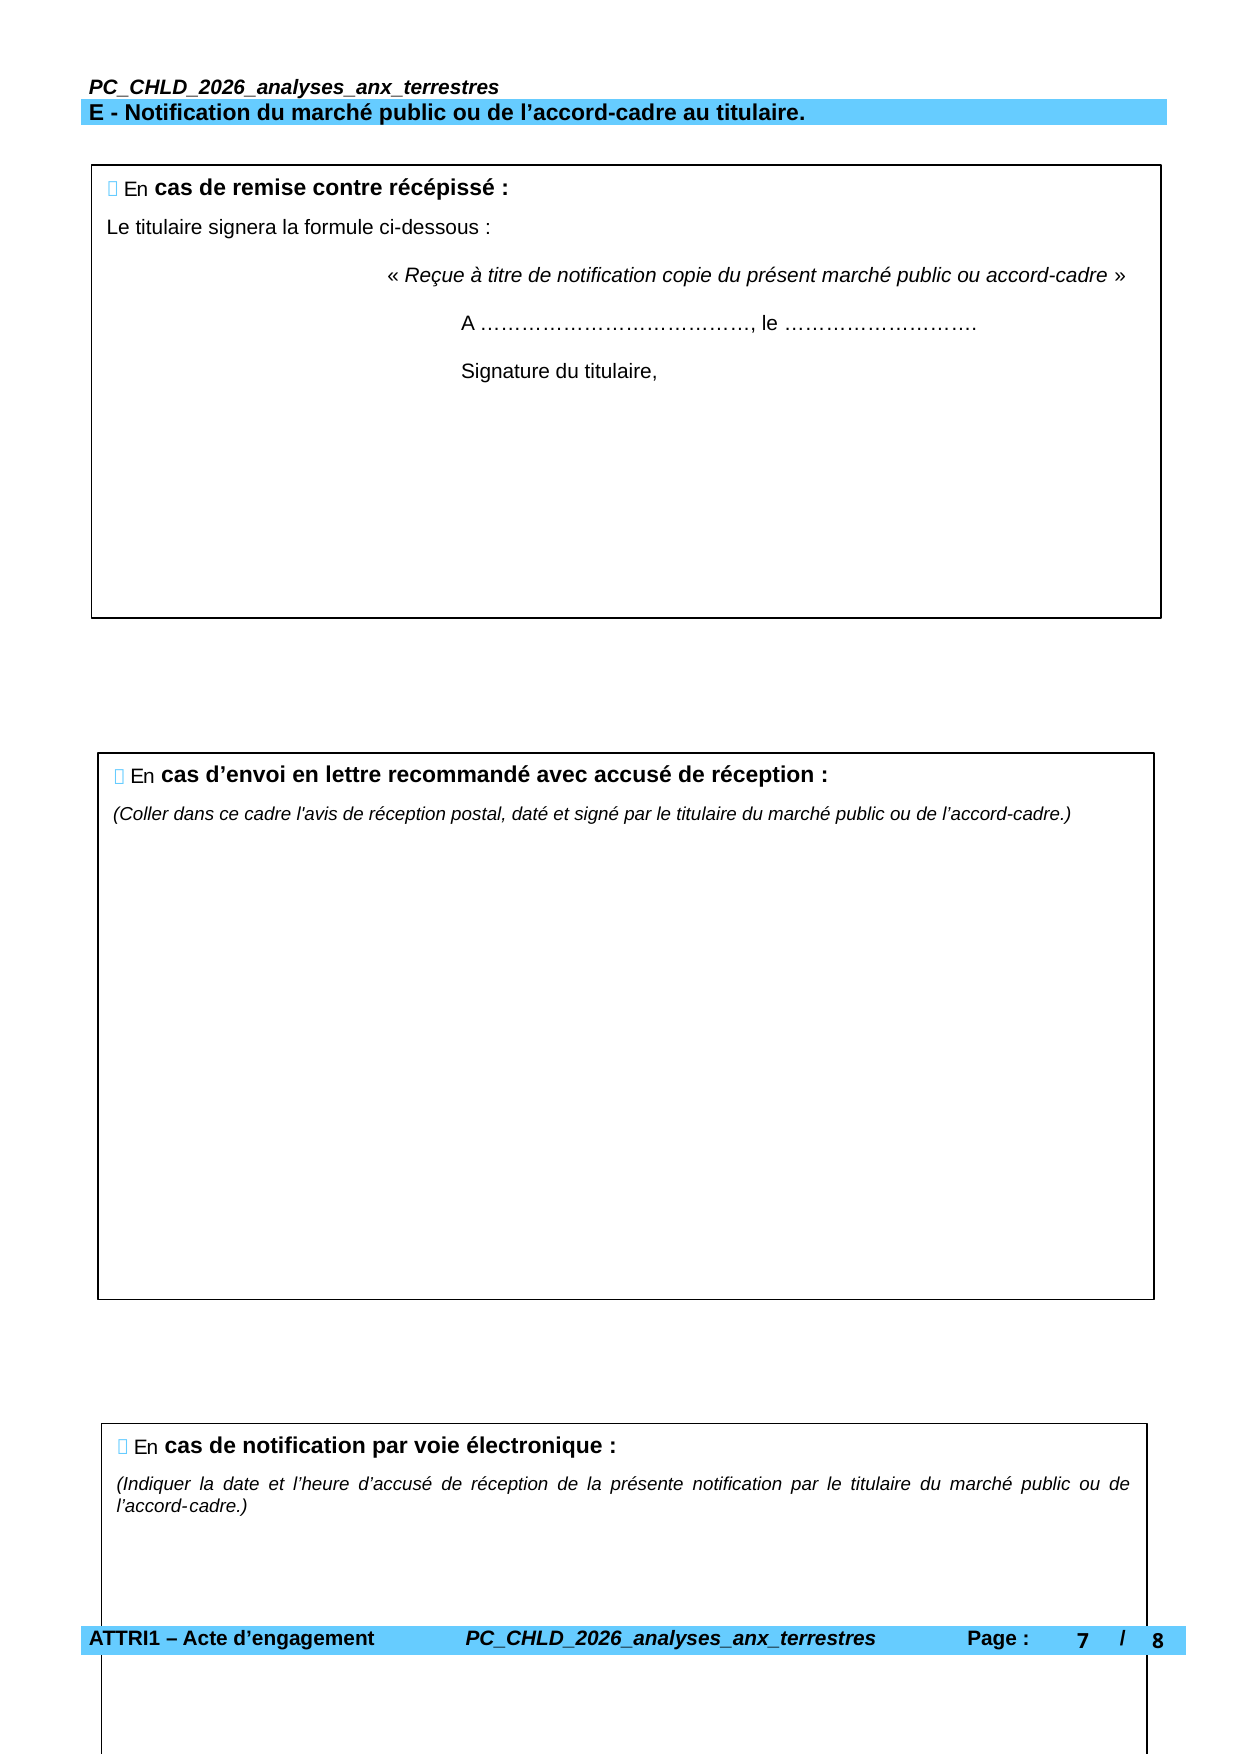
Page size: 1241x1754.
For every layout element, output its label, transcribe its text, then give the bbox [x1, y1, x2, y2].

table_header E - Notification du marché public ou de l’accord-cadre au titulaire. [81, 99, 1167, 125]
